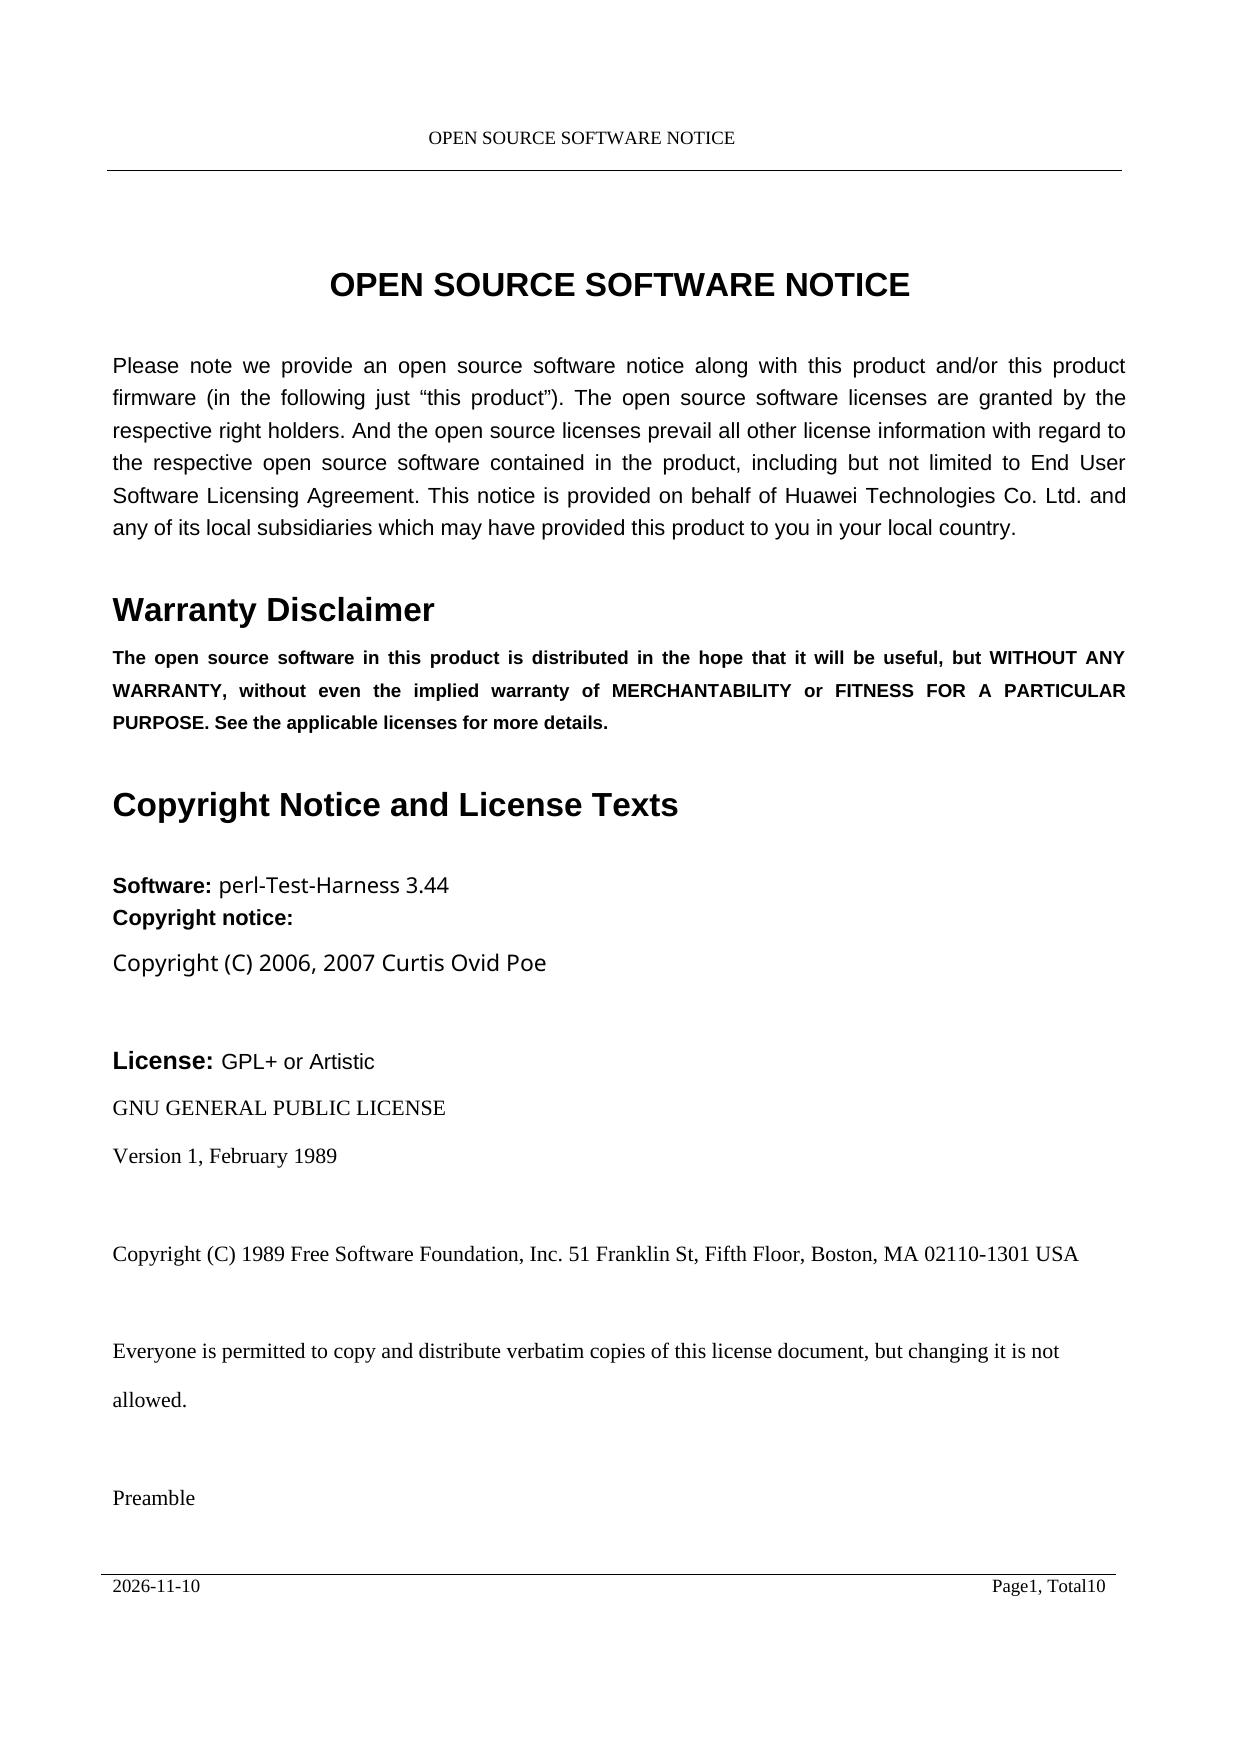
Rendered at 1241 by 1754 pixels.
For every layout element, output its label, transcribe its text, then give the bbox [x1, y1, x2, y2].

text License: GPL+ or Artistic [112, 1044, 1128, 1077]
text Software: perl-Test-Harness 3.44 [112, 869, 1128, 901]
text OPEN SOURCE SOFTWARE NOTICE [112, 251, 1128, 316]
text Copyright notice: [112, 901, 1128, 934]
text The open source software in this product is distributed in the hope that it will be useful, but WITHOUT ANY WARRANTY, without even the implied warranty of MERCHANTABILITY or FITNESS FOR A PARTICULAR PURPOSE. See the applicable licenses for more details. [112, 641, 1128, 739]
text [112, 1091, 1128, 1513]
text Copyright (C) 2006, 2007 Curtis Ovid Poe [112, 947, 1128, 1028]
text Warranty Disclaimer [112, 576, 1128, 641]
text Please note we provide an open source software notice along with this product and/or this product firmware (in the following just “this product”). The open source software licenses are granted by the respective right holders. And the open source licenses prevail all other license information with regard to the respective open source software contained in the product, including but not limited to End User Software Licensing Agreement. This notice is provided on behalf of Huawei Technologies Co. Ltd. and any of its local subsidiaries which may have provided this product to you in your local country. [112, 349, 1128, 544]
text Copyright Notice and License Texts [112, 771, 1128, 836]
